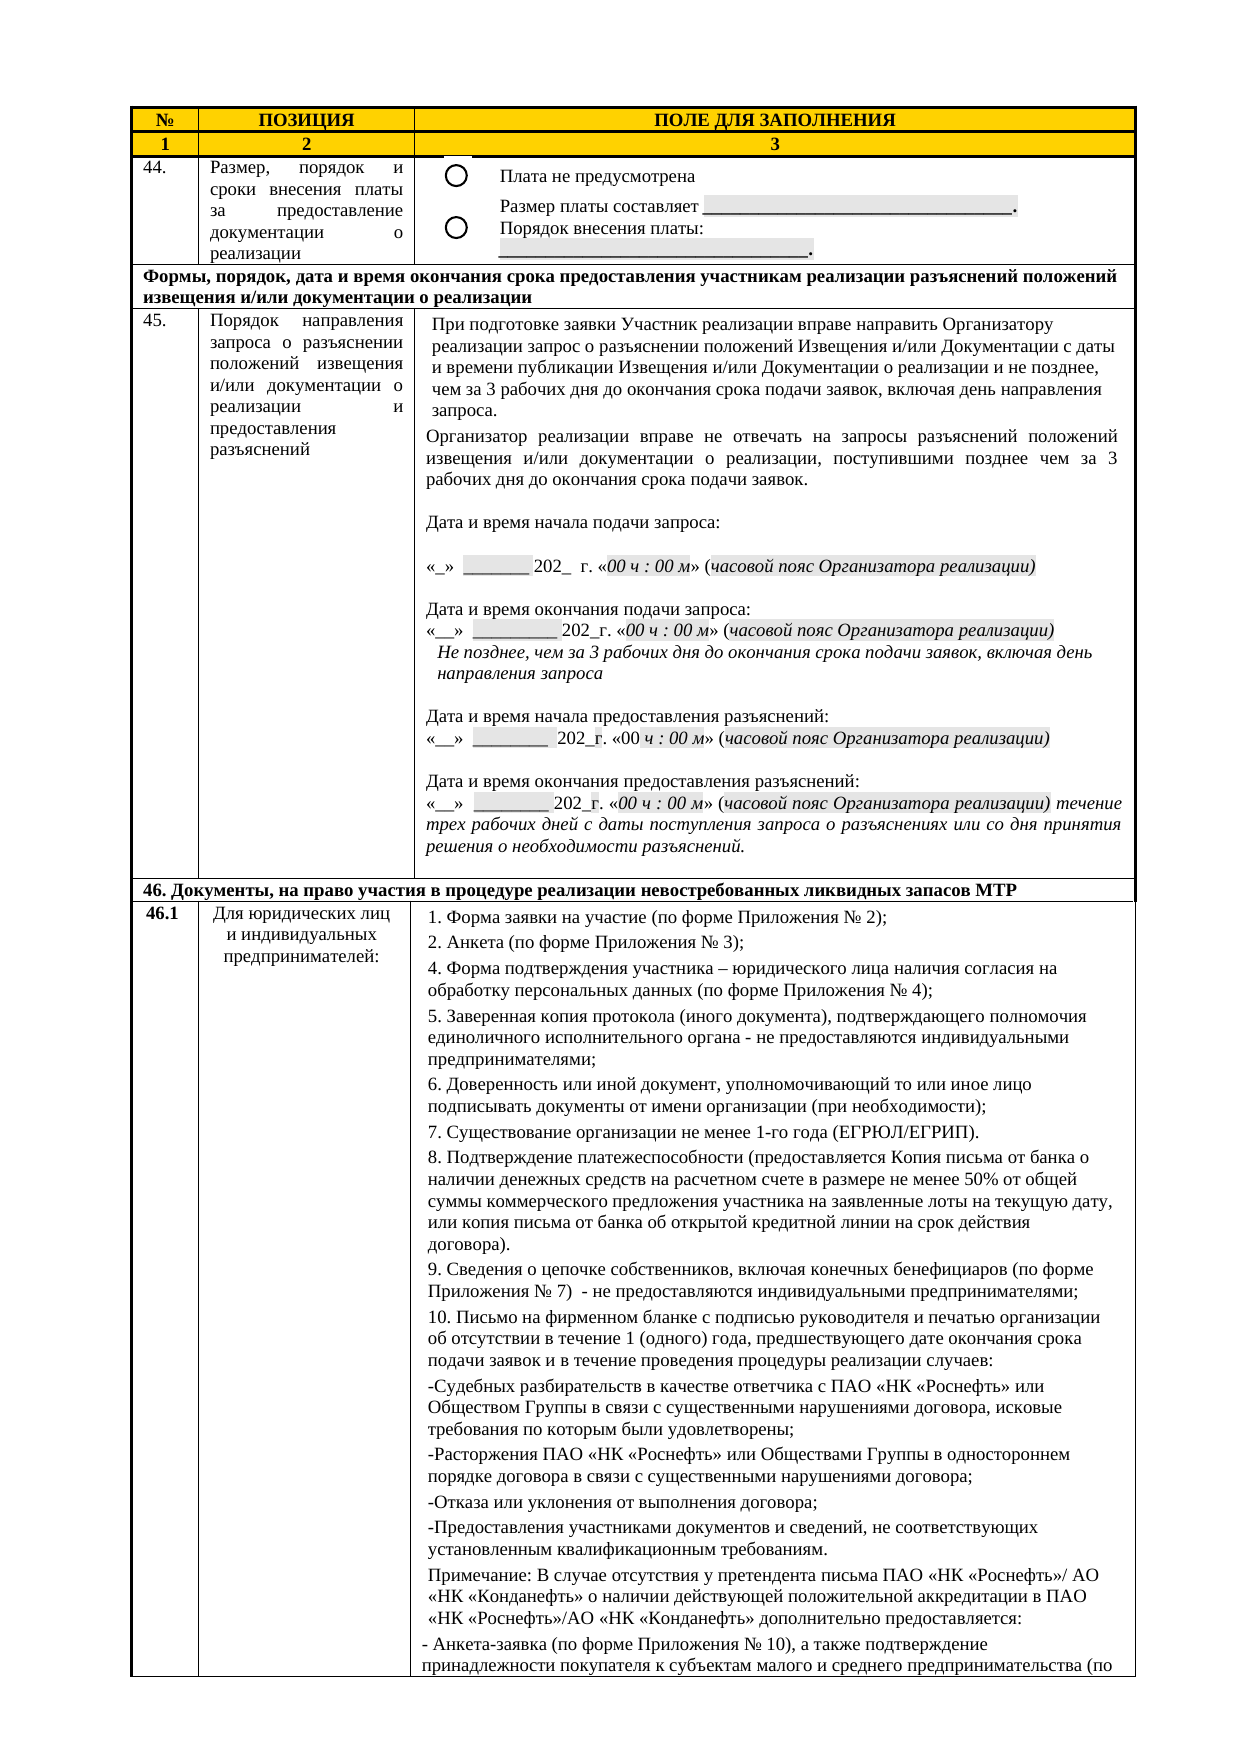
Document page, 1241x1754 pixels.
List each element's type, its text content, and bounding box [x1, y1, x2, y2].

table_cell Формы, порядок, дата и время окончания срока предоставления участникам реализации разъяснений положений извещения и/или документации о реализации [133, 265, 1134, 308]
table_cell 2 [199, 133, 414, 155]
table_cell Размер, порядок и сроки внесения платы за предоставление документации о реализации [199, 158, 414, 264]
table_cell 1 [133, 133, 198, 155]
table_header ПОЗИЦИЯ [199, 109, 414, 130]
table_cell [133, 309, 198, 878]
table_cell 46.1 [133, 902, 198, 1676]
table_header ПОЛЕ ДЛЯ ЗАПОЛНЕНИЯ [415, 109, 1134, 130]
table_cell 3 [415, 133, 1134, 155]
table_header № [133, 109, 198, 130]
table_cell При подготовке заявки Участник реализации вправе направить Организатору реализации запрос о разъяснении положений Извещения и/или Документации с даты и времени публикации Извещения и/или Документации о реализации и не позднее, чем за 3 рабочих дня до окончания срока подачи заявок, включая день направления запроса. Организатор реализации вправе не отвечать на запросы разъяснений положений извещения и/или документации о реализации, поступившими позднее чем за 3 рабочих дня до окончания срока подачи заявок. Дата и время начала подачи запроса: «_» _______ 202_ г. «00 ч : 00 м» (часовой пояс Организатора реализации) Дата и время окончания подачи запроса: «__» _________ 202_г. «00 ч : 00 м» (часовой пояс Организатора реализации) Не позднее, чем за 3 рабочих дня до окончания срока подачи заявок, включая день направления запроса Дата и время начала предоставления разъяснений: «__» ________ 202_г. «00 ч : 00 м» (часовой пояс Организатора реализации) Дата и время окончания предоставления разъяснений: «__» ________ 202_г. «00 ч : 00 м» (часовой пояс Организатора реализации) течение трех рабочих дней с даты поступления запроса о разъяснениях или со дня принятия решения о необходимости разъяснений. [415, 309, 1134, 878]
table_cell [199, 902, 410, 1676]
table_cell [415, 158, 1134, 264]
table_cell [133, 158, 198, 264]
table_cell 46. Документы, на право участия в процедуре реализации невостребованных ликвидных запасов МТР [133, 879, 1134, 901]
table_cell Порядок направления запроса о разъяснении положений извещения и/или документации о реализации и предоставления разъяснений [199, 309, 414, 878]
